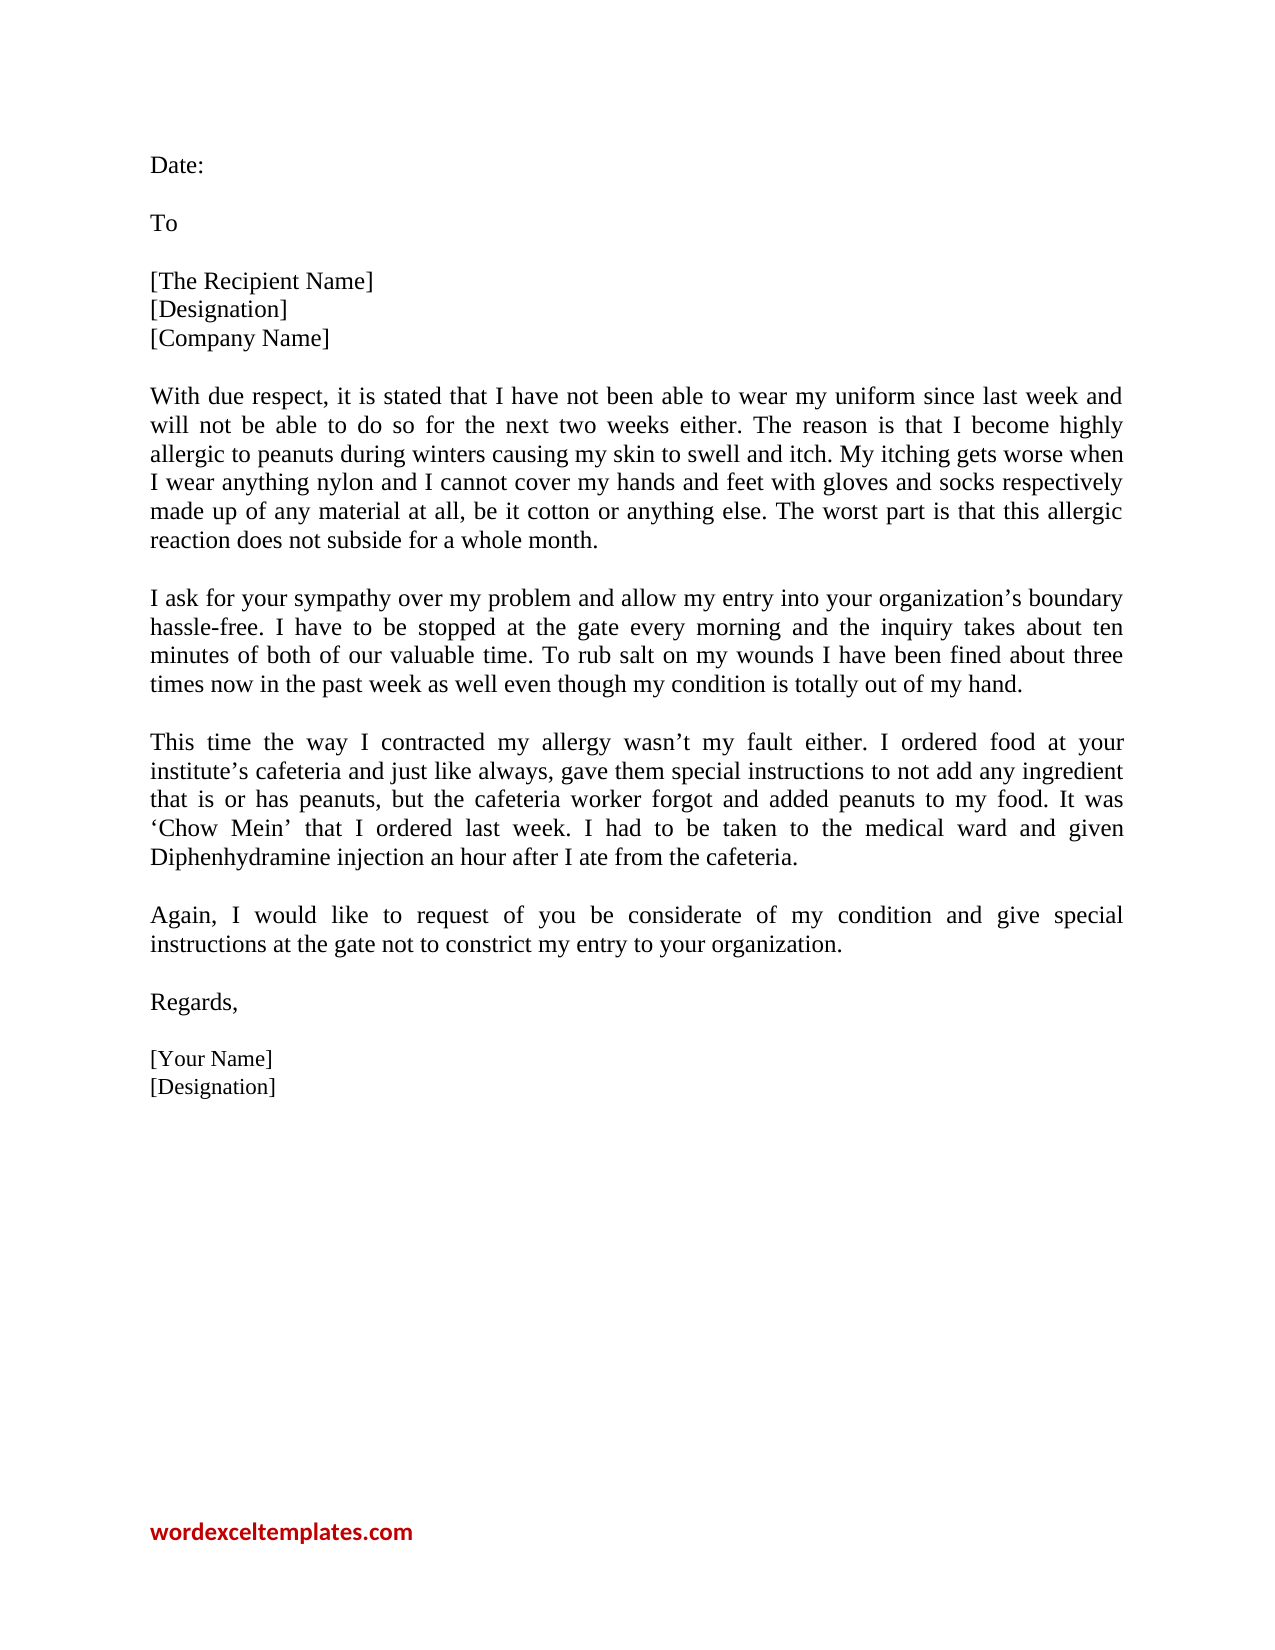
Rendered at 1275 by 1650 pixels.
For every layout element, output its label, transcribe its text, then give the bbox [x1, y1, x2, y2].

text With due respect, it is stated that I have not been able to wear my uniform since last week and will not be able to do so for the next two weeks either. The reason is that I become highly allergic to peanuts during winters causing my skin to swell and itch. My itching gets worse when I wear anything nylon and I cannot cover my hands and feet with gloves and socks respectively made up of any material at all, be it cotton or anything else. The worst part is that this allergic reaction does not subside for a whole month. [150, 381, 1125, 554]
text This time the way I contracted my allergy wasn’t my fault either. I ordered food at your institute’s cafeteria and just like always, gave them special instructions to not add any ingredient that is or has peanuts, but the cafeteria worker forgot and added peanuts to my food. It was ‘Chow Mein’ that I ordered last week. I had to be taken to the medical ward and given Diphenhydramine injection an hour after I ate from the cafeteria. [150, 727, 1125, 871]
text [The Recipient Name] [Designation] [Company Name] [150, 266, 1125, 352]
text Date: [150, 150, 1125, 179]
text Regards, [150, 987, 1125, 1015]
text To [150, 208, 1125, 237]
text Again, I would like to request of you be considerate of my condition and give special instructions at the gate not to constrict my entry to your organization. [150, 900, 1125, 957]
text [Your Name] [Designation] [150, 1044, 1125, 1099]
text I ask for your sympathy over my problem and allow my entry into your organization’s boundary hassle-free. I have to be stopped at the gate every morning and the inquiry takes about ten minutes of both of our valuable time. To rub salt on my wounds I have been fined about three times now in the past week as well even though my condition is totally out of my hand. [150, 583, 1125, 698]
